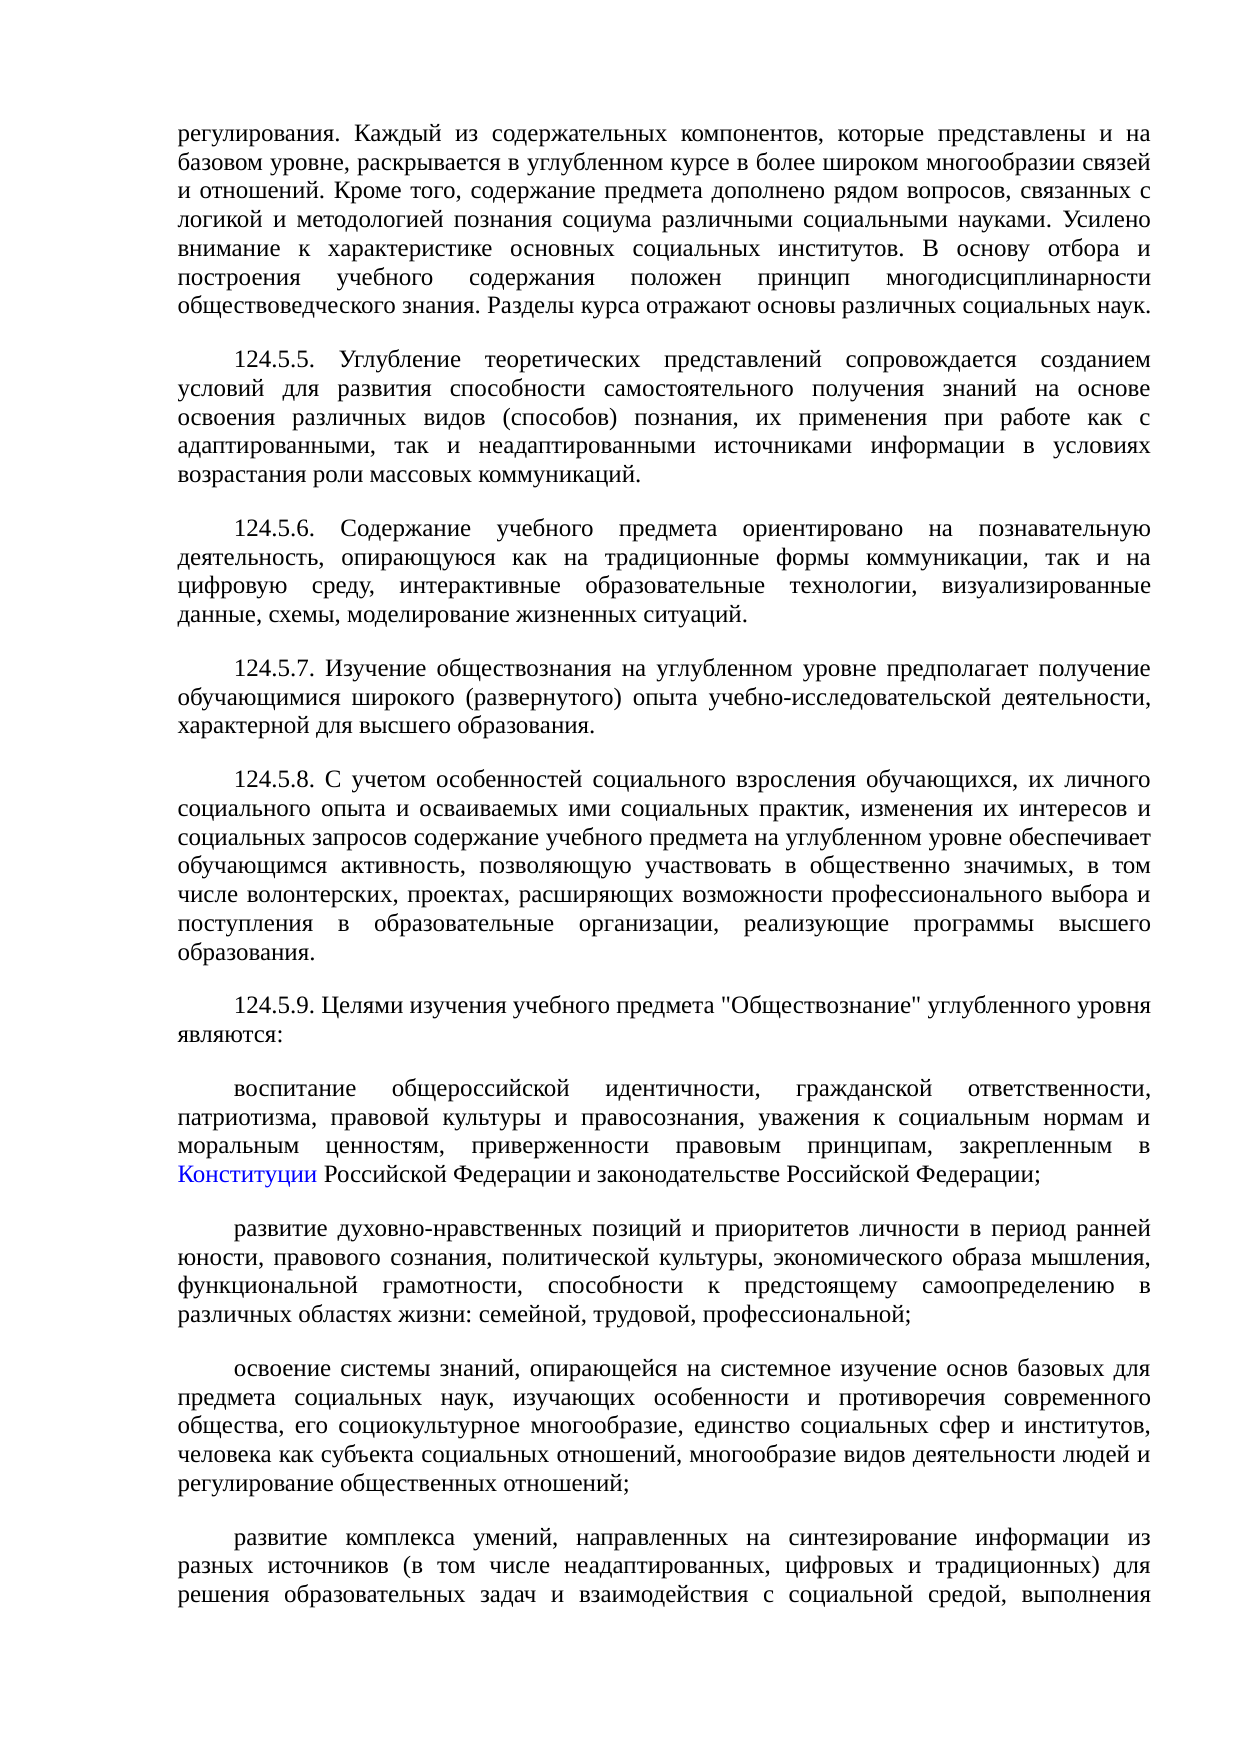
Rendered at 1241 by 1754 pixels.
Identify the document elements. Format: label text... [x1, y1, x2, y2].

text воспитание общероссийской идентичности, гражданской ответственности, патриотизма, правовой культуры и правосознания, уважения к социальным нормам и моральным ценностям, приверженности правовым принципам, закрепленным в Конституции Российской Федерации и законодательстве Российской Федерации; [177, 1073, 1152, 1188]
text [177, 118, 1152, 319]
text 124.5.6. Содержание учебного предмета ориентировано на познавательную деятельность, опирающуюся как на традиционные формы коммуникации, так и на цифровую среду, интерактивные образовательные технологии, визуализированные данные, схемы, моделирование жизненных ситуаций. [177, 513, 1152, 628]
text развитие духовно-нравственных позиций и приоритетов личности в период ранней юности, правового сознания, политической культуры, экономического образа мышления, функциональной грамотности, способности к предстоящему самоопределению в различных областях жизни: семейной, трудовой, профессиональной; [177, 1213, 1152, 1328]
text 124.5.7. Изучение обществознания на углубленном уровне предполагает получение обучающимися широкого (развернутого) опыта учебно-исследовательской деятельности, характерной для высшего образования. [177, 653, 1152, 739]
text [177, 1522, 1152, 1608]
text 124.5.8. С учетом особенностей социального взросления обучающихся, их личного социального опыта и осваиваемых ими социальных практик, изменения их интересов и социальных запросов содержание учебного предмета на углубленном уровне обеспечивает обучающимся активность, позволяющую участвовать в общественно значимых, в том числе волонтерских, проектах, расширяющих возможности профессионального выбора и поступления в образовательные организации, реализующие программы высшего образования. [177, 764, 1152, 966]
text 124.5.9. Целями изучения учебного предмета "Обществознание" углубленного уровня являются: [177, 991, 1152, 1048]
text 124.5.5. Углубление теоретических представлений сопровождается созданием условий для развития способности самостоятельного получения знаний на основе освоения различных видов (способов) познания, их применения при работе как с адаптированными, так и неадаптированными источниками информации в условиях возрастания роли массовых коммуникаций. [177, 344, 1152, 488]
text освоение системы знаний, опирающейся на системное изучение основ базовых для предмета социальных наук, изучающих особенности и противоречия современного общества, его социокультурное многообразие, единство социальных сфер и институтов, человека как субъекта социальных отношений, многообразие видов деятельности людей и регулирование общественных отношений; [177, 1353, 1152, 1497]
